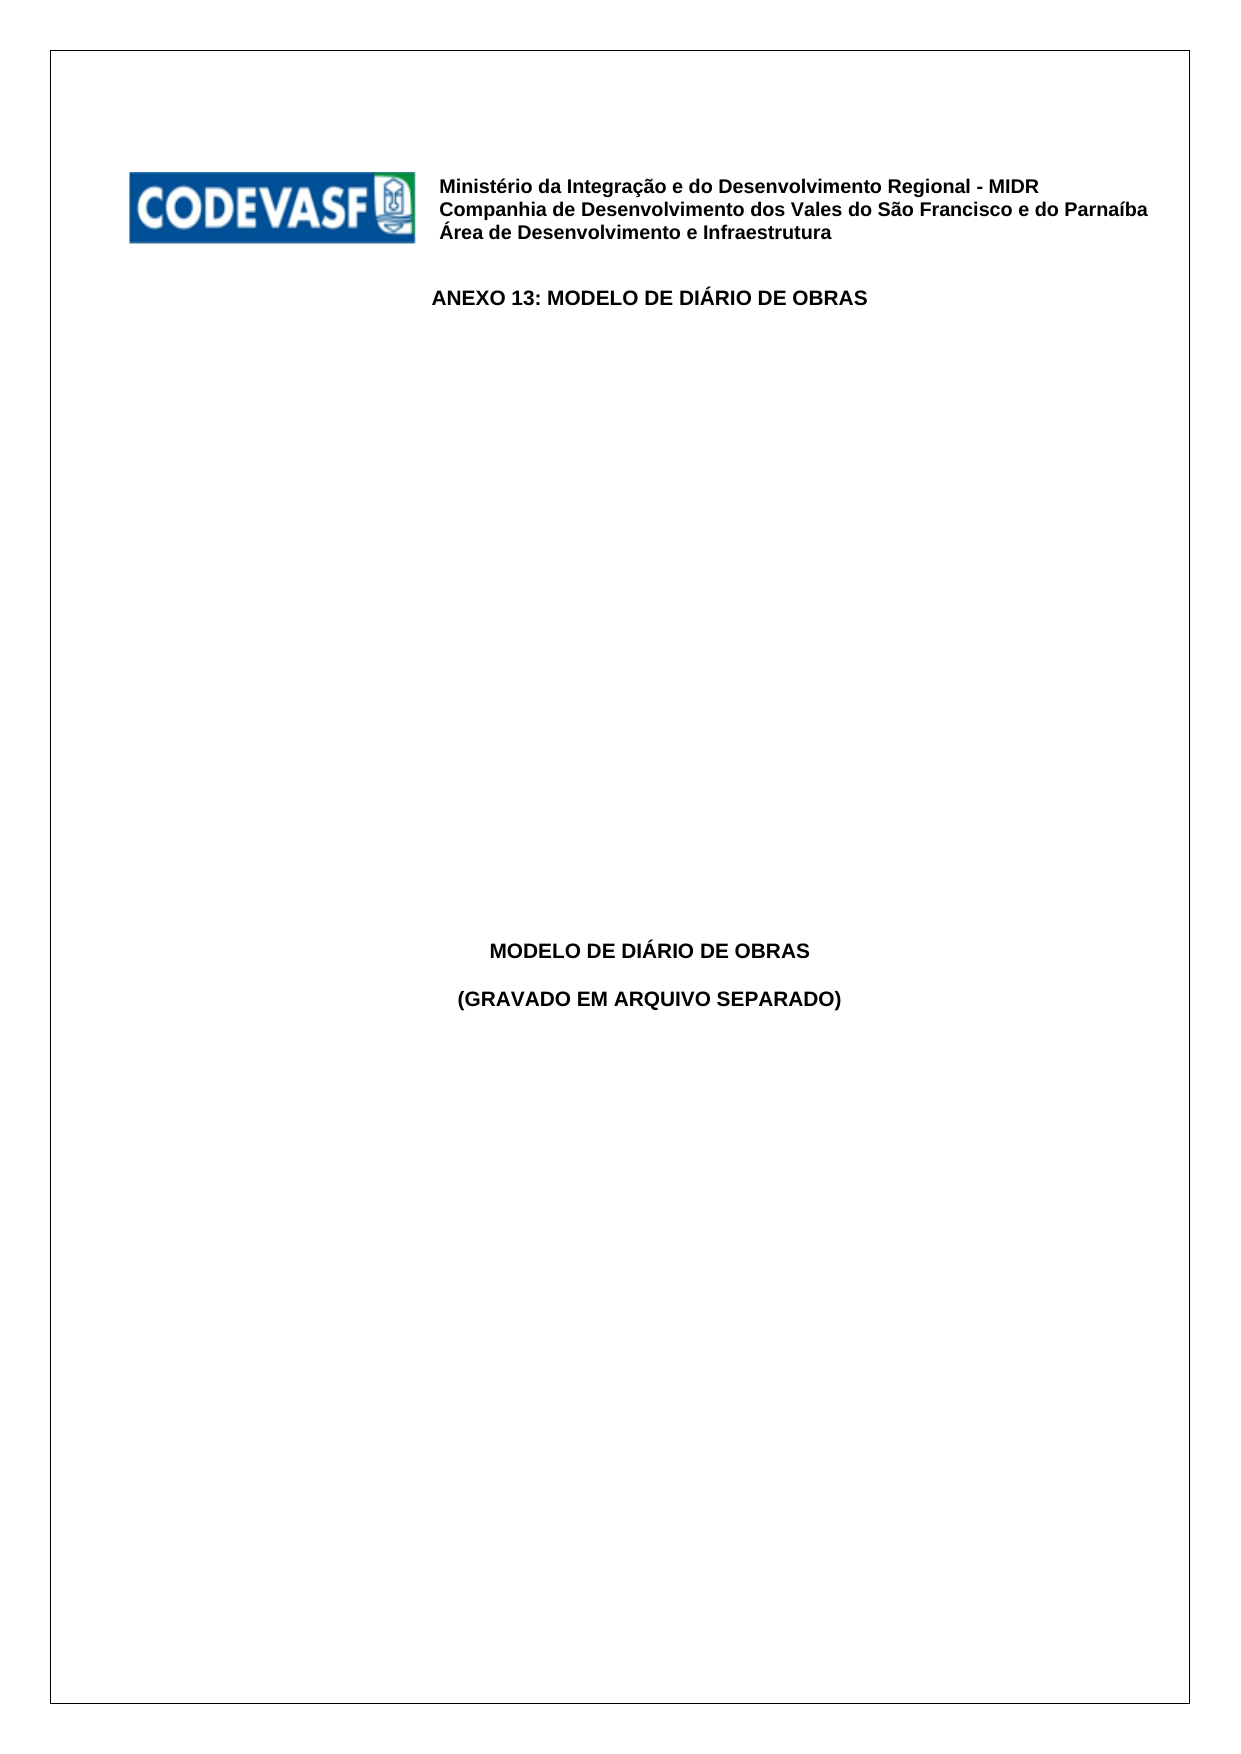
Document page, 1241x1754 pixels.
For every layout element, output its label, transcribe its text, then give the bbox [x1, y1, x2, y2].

title ANEXO 13: MODELO DE DIÁRIO DE OBRAS [177, 285, 1122, 309]
picture [129, 172, 417, 246]
text (GRAVADO EM ARQUIVO SEPARADO) [177, 986, 1122, 1010]
text MODELO DE DIÁRIO DE OBRAS [177, 938, 1122, 962]
